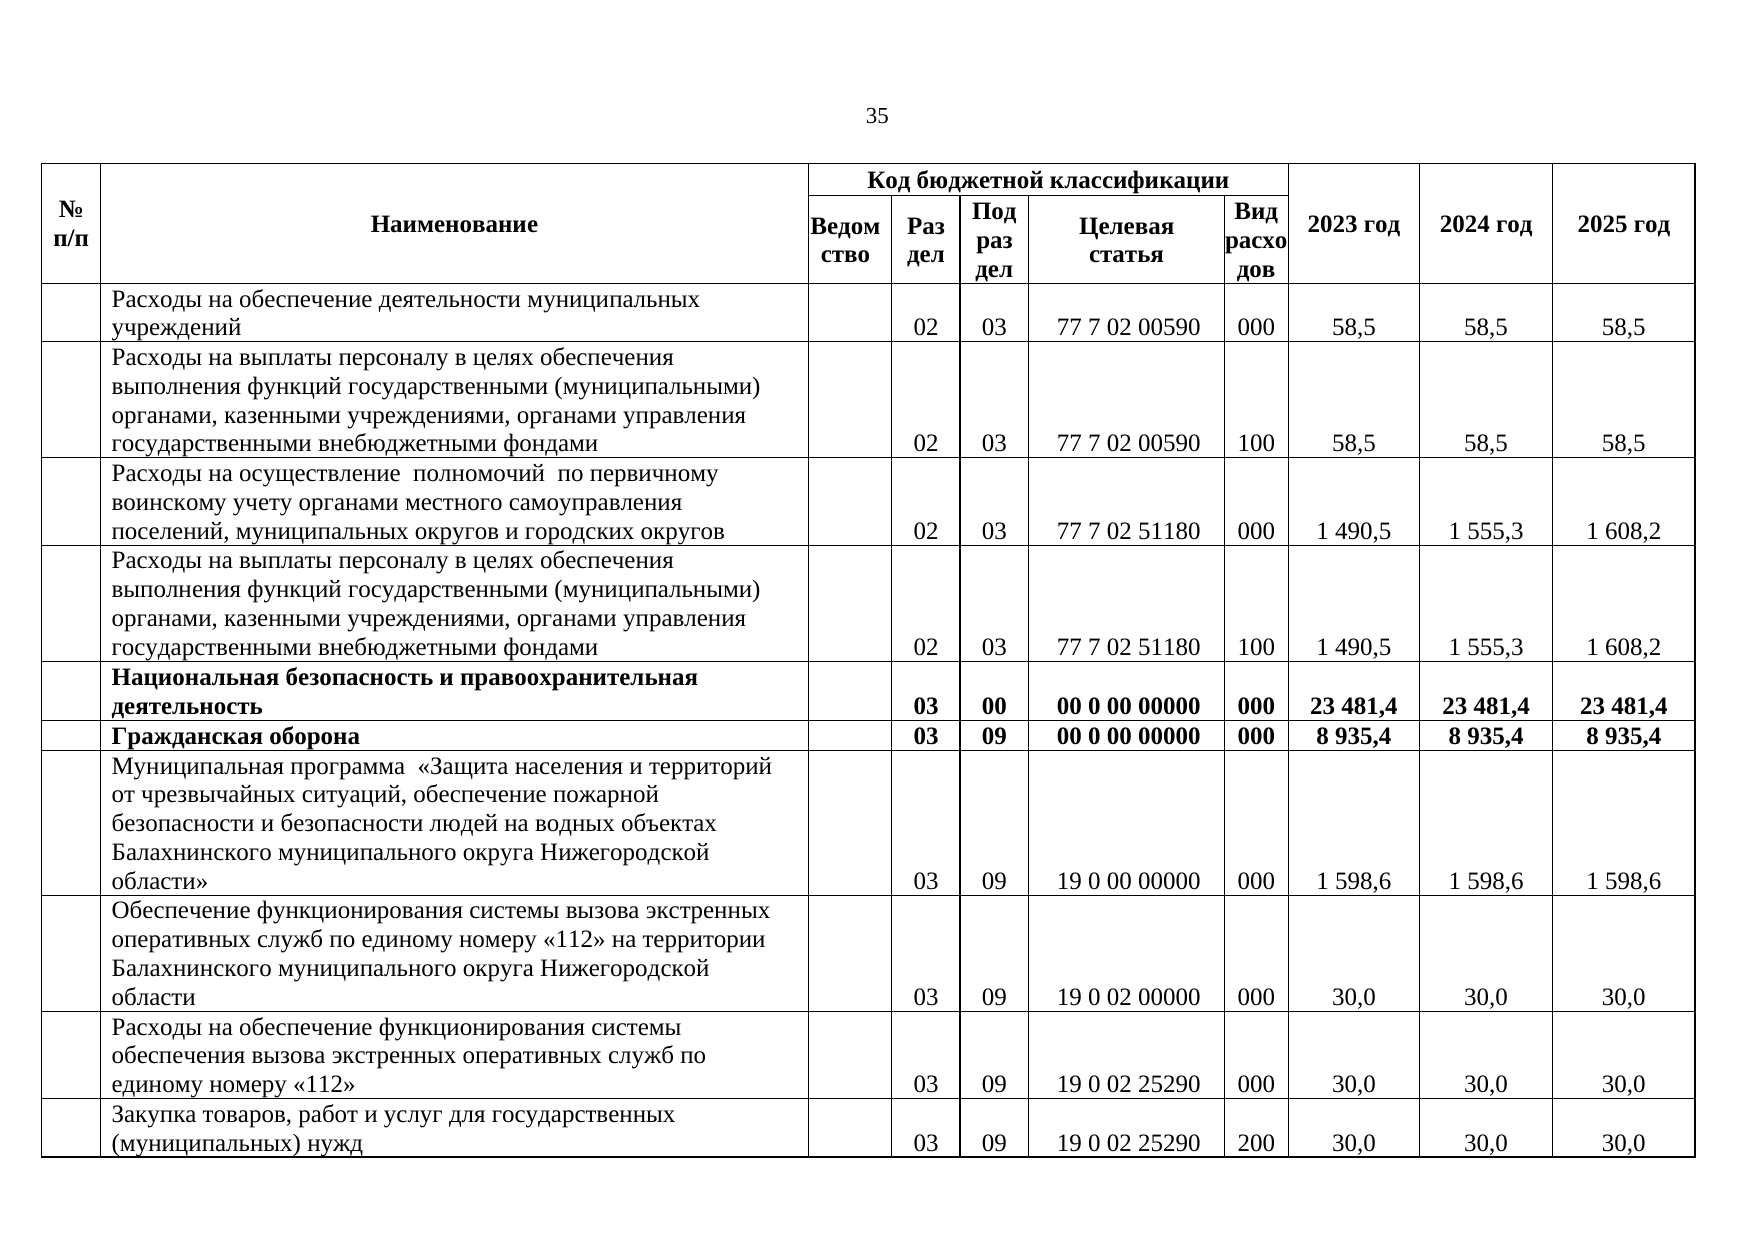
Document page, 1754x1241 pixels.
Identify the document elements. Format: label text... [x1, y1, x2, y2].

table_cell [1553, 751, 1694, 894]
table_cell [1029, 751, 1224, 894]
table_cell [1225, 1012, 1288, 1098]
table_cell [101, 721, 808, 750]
table_cell Вид расхо дов [1225, 196, 1288, 283]
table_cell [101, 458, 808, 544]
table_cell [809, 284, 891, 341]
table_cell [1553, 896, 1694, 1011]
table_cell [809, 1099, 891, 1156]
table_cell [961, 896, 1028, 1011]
table_header 2024 год [1420, 164, 1552, 283]
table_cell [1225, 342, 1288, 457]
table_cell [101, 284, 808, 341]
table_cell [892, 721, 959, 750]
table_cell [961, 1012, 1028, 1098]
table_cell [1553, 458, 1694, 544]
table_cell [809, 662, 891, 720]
table_header № п/п [42, 164, 100, 283]
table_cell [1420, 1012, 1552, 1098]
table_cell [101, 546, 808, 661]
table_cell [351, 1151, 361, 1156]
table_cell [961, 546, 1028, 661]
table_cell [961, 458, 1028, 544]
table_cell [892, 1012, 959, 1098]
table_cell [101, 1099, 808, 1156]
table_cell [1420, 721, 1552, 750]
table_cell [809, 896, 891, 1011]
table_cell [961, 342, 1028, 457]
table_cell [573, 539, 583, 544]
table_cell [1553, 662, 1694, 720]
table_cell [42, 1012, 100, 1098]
table_header Код бюджетной классификации [809, 164, 1288, 195]
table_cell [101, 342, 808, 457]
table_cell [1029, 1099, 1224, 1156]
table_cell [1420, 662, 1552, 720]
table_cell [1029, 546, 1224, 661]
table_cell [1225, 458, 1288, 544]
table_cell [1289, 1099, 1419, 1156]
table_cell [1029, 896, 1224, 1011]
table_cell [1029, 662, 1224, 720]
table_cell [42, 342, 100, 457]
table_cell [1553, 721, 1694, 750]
table_cell Целевая статья [1029, 196, 1224, 283]
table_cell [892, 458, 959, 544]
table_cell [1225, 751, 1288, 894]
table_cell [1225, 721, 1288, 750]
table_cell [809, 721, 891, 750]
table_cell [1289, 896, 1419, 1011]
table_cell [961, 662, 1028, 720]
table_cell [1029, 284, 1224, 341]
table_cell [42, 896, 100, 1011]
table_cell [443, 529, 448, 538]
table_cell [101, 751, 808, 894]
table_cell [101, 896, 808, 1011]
table_header 2023 год [1289, 164, 1419, 283]
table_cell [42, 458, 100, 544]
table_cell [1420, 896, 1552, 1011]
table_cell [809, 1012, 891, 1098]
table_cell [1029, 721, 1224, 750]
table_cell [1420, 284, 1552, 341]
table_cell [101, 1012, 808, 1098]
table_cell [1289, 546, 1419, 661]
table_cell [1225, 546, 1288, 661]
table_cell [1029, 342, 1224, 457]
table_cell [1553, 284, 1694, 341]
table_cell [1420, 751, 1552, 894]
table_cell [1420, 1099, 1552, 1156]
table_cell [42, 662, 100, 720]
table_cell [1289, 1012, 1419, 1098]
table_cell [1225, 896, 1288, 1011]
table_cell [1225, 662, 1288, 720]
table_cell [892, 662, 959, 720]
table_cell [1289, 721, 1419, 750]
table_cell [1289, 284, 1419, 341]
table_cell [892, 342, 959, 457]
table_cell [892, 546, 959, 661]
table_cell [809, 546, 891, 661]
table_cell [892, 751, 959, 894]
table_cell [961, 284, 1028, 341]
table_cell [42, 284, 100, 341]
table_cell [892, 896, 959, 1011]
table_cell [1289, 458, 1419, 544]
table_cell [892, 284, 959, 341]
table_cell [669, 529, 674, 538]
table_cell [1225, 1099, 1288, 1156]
table_cell Раз дел [892, 196, 959, 283]
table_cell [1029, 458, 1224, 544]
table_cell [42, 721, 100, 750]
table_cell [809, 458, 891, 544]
table_header Наименование [101, 164, 808, 283]
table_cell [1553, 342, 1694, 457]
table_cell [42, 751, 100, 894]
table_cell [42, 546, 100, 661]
table_header 2025 год [1553, 164, 1694, 283]
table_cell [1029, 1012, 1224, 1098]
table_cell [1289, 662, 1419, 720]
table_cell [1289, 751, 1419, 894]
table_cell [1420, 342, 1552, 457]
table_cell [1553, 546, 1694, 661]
table_cell Под раз дел [961, 196, 1028, 283]
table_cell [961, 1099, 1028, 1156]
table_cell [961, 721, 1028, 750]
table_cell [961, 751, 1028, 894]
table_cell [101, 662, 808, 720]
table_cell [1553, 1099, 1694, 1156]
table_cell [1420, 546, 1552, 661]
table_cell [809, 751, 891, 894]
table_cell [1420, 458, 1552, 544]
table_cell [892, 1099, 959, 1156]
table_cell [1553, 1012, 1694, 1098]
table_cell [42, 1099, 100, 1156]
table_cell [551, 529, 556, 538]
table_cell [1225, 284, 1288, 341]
table_cell Ведом ство [809, 196, 891, 283]
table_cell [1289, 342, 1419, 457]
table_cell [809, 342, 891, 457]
